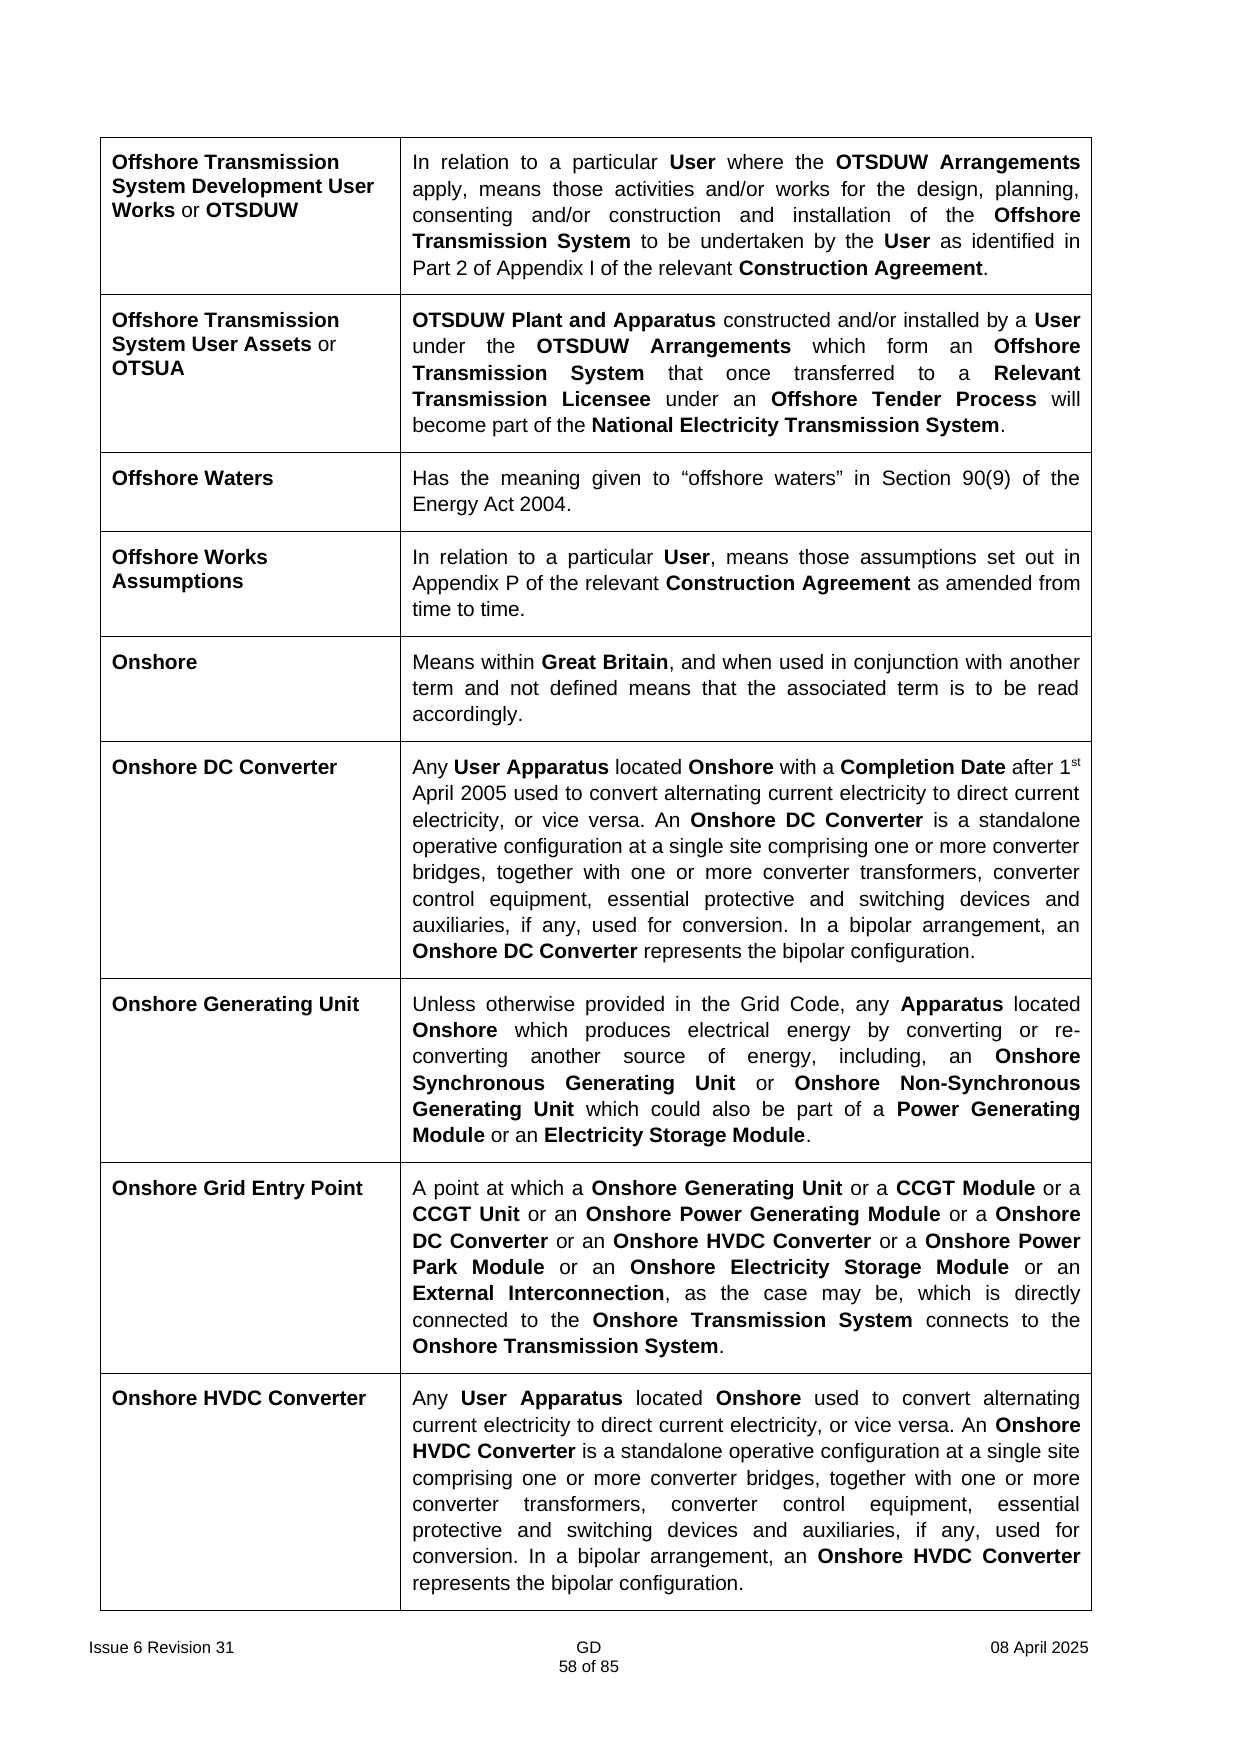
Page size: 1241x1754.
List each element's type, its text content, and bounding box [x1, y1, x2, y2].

table_cell Onshore DC Converter [101, 742, 400, 978]
table_cell OTSDUW Plant and Apparatus constructed and/or installed by a User under the OTSDUW Arrangements which form an Offshore Transmission System that once transferred to a Relevant Transmission Licensee under an Offshore Tender Process will become part of the National Electricity Transmission System. [401, 295, 1091, 452]
table_cell Onshore HVDC Converter [101, 1374, 400, 1609]
table_cell Onshore [101, 637, 400, 741]
table_cell Any User Apparatus located Onshore with a Completion Date after 1st April 2005 used to convert alternating current electricity to direct current electricity, or vice versa. An Onshore DC Converter is a standalone operative configuration at a single site comprising one or more converter bridges, together with one or more converter transformers, converter control equipment, essential protective and switching devices and auxiliaries, if any, used for conversion. In a bipolar arrangement, an Onshore DC Converter represents the bipolar configuration. [401, 742, 1091, 978]
table_cell Unless otherwise provided in the Grid Code, any Apparatus located Onshore which produces electrical energy by converting or re-converting another source of energy, including, an Onshore Synchronous Generating Unit or Onshore Non-Synchronous Generating Unit which could also be part of a Power Generating Module or an Electricity Storage Module. [401, 979, 1091, 1162]
table_cell Offshore Transmission System Development User Works or OTSDUW [101, 138, 400, 294]
table_cell In relation to a particular User, means those assumptions set out in Appendix P of the relevant Construction Agreement as amended from time to time. [401, 532, 1091, 636]
table_cell A point at which a Onshore Generating Unit or a CCGT Module or a CCGT Unit or an Onshore Power Generating Module or a Onshore DC Converter or an Onshore HVDC Converter or a Onshore Power Park Module or an Onshore Electricity Storage Module or an External Interconnection, as the case may be, which is directly connected to the Onshore Transmission System connects to the Onshore Transmission System. [401, 1163, 1091, 1373]
table_cell Offshore Works Assumptions [101, 532, 400, 636]
table_cell In relation to a particular User where the OTSDUW Arrangements apply, means those activities and/or works for the design, planning, consenting and/or construction and installation of the Offshore Transmission System to be undertaken by the User as identified in Part 2 of Appendix I of the relevant Construction Agreement. [401, 138, 1091, 294]
table_cell Any User Apparatus located Onshore used to convert alternating current electricity to direct current electricity, or vice versa. An Onshore HVDC Converter is a standalone operative configuration at a single site comprising one or more converter bridges, together with one or more converter transformers, converter control equipment, essential protective and switching devices and auxiliaries, if any, used for conversion. In a bipolar arrangement, an Onshore HVDC Converter represents the bipolar configuration. [401, 1374, 1091, 1609]
table_cell Means within Great Britain, and when used in conjunction with another term and not defined means that the associated term is to be read accordingly. [401, 637, 1091, 741]
table_cell Offshore Waters [101, 453, 400, 531]
table_cell Offshore Transmission System User Assets or OTSUA [101, 295, 400, 452]
table_cell Has the meaning given to “offshore waters” in Section 90(9) of the Energy Act 2004. [401, 453, 1091, 531]
table_cell Onshore Grid Entry Point [101, 1163, 400, 1373]
table_cell Onshore Generating Unit [101, 979, 400, 1162]
